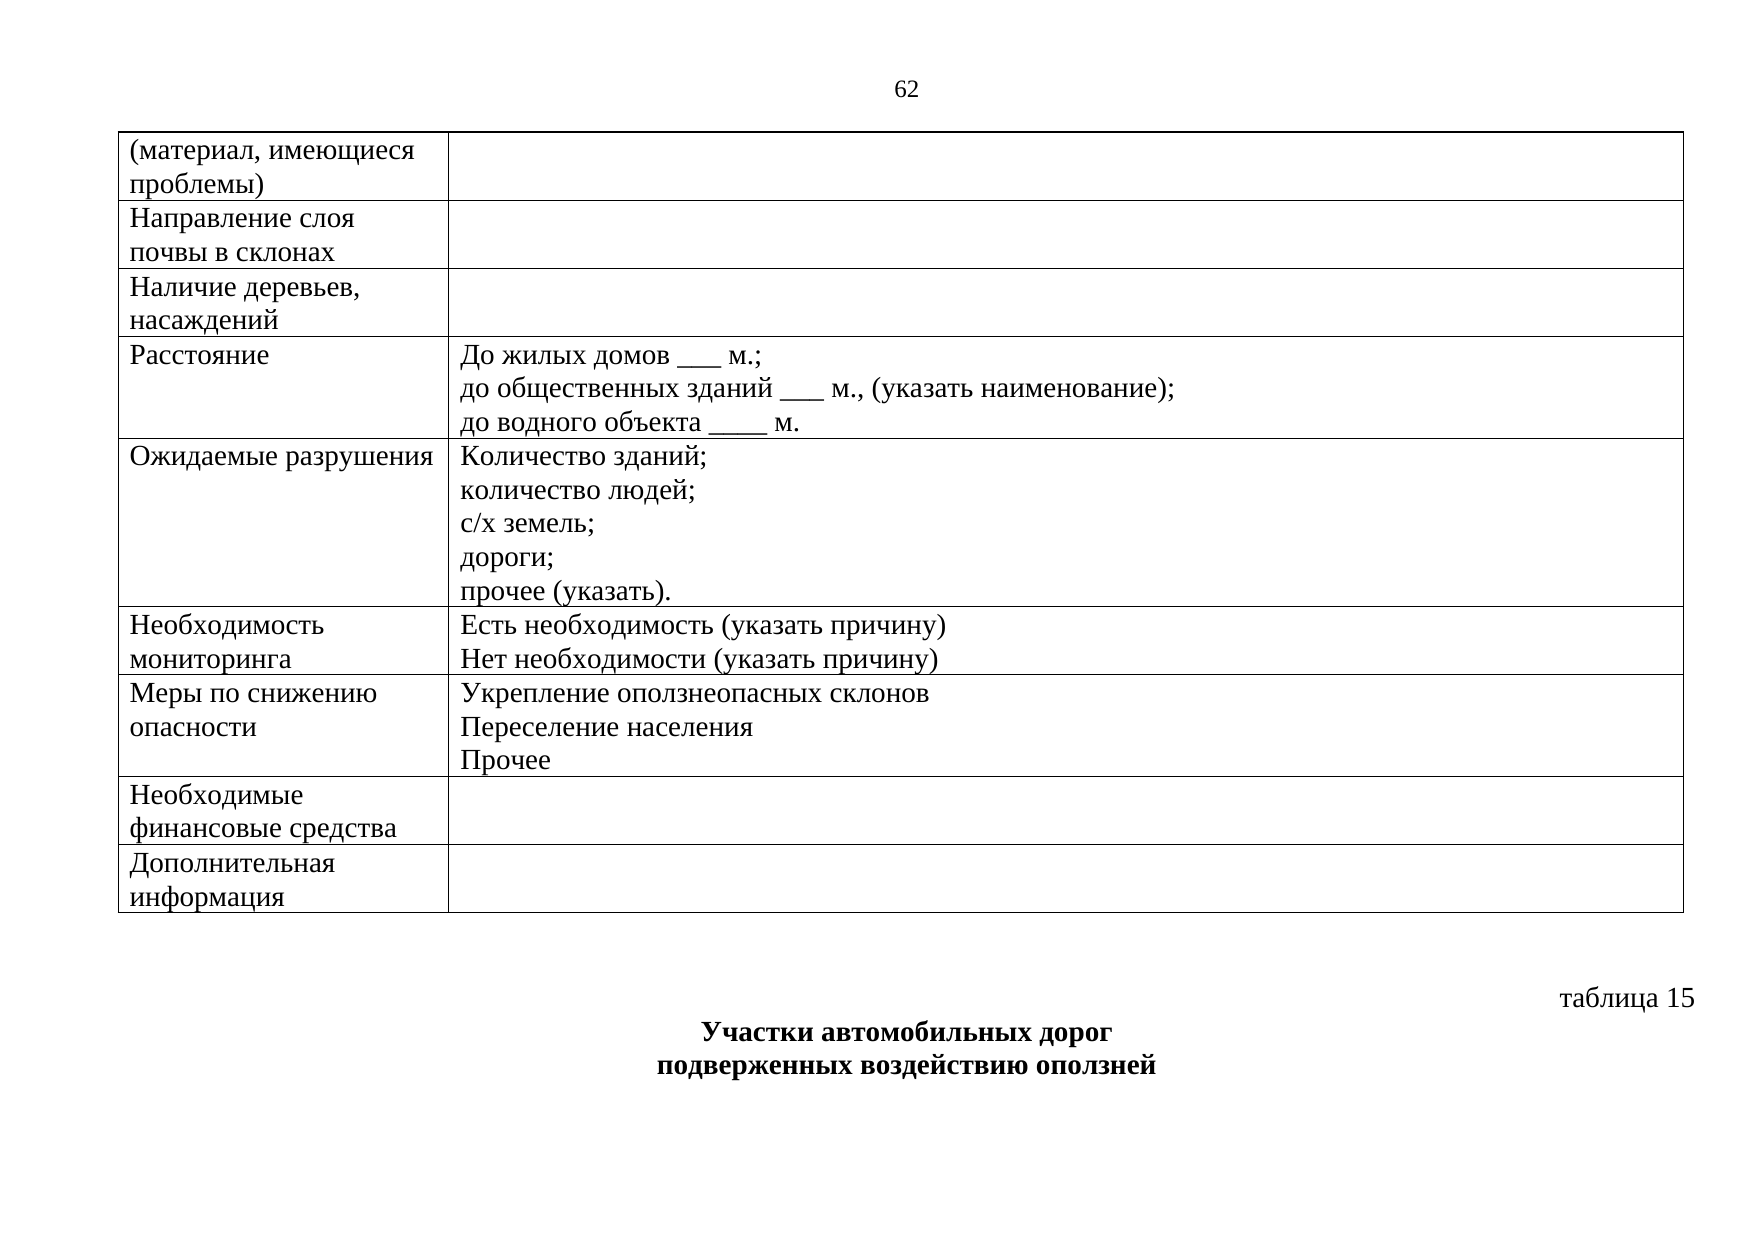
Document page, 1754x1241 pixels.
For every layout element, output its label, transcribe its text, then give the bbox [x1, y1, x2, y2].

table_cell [119, 133, 448, 199]
table_cell Наличие деревьев, насаждений [119, 269, 448, 336]
table_cell Направление слоя почвы в склонах [119, 201, 448, 268]
table_cell Укрепление оползнеопасных склонов Переселение населения Прочее [449, 675, 1683, 776]
table_cell Меры по снижению опасности [119, 675, 448, 776]
table_cell Расстояние [119, 337, 448, 437]
table_cell Дополнительная информация [119, 845, 448, 912]
table_cell [449, 777, 1683, 844]
table_cell [449, 201, 1683, 268]
table_cell [449, 845, 1683, 912]
table_cell Есть необходимость (указать причину) Нет необходимости (указать причину) [449, 607, 1683, 674]
table_cell Необходимые финансовые средства [119, 777, 448, 844]
table_cell Необходимость мониторинга [119, 607, 448, 674]
text таблица 15 [118, 980, 1695, 1014]
table_cell [449, 269, 1683, 336]
table_cell Ожидаемые разрушения [119, 439, 448, 606]
table_cell Количество зданий; количество людей; с/х земель; дороги; прочее (указать). [449, 439, 1683, 606]
text подверженных воздействию оползней [118, 1047, 1695, 1081]
text Участки автомобильных дорог [118, 1014, 1695, 1047]
table_cell До жилых домов ___ м.; до общественных зданий ___ м., (указать наименование); до водного объекта ____ м. [449, 337, 1683, 437]
table_cell [449, 133, 1683, 199]
